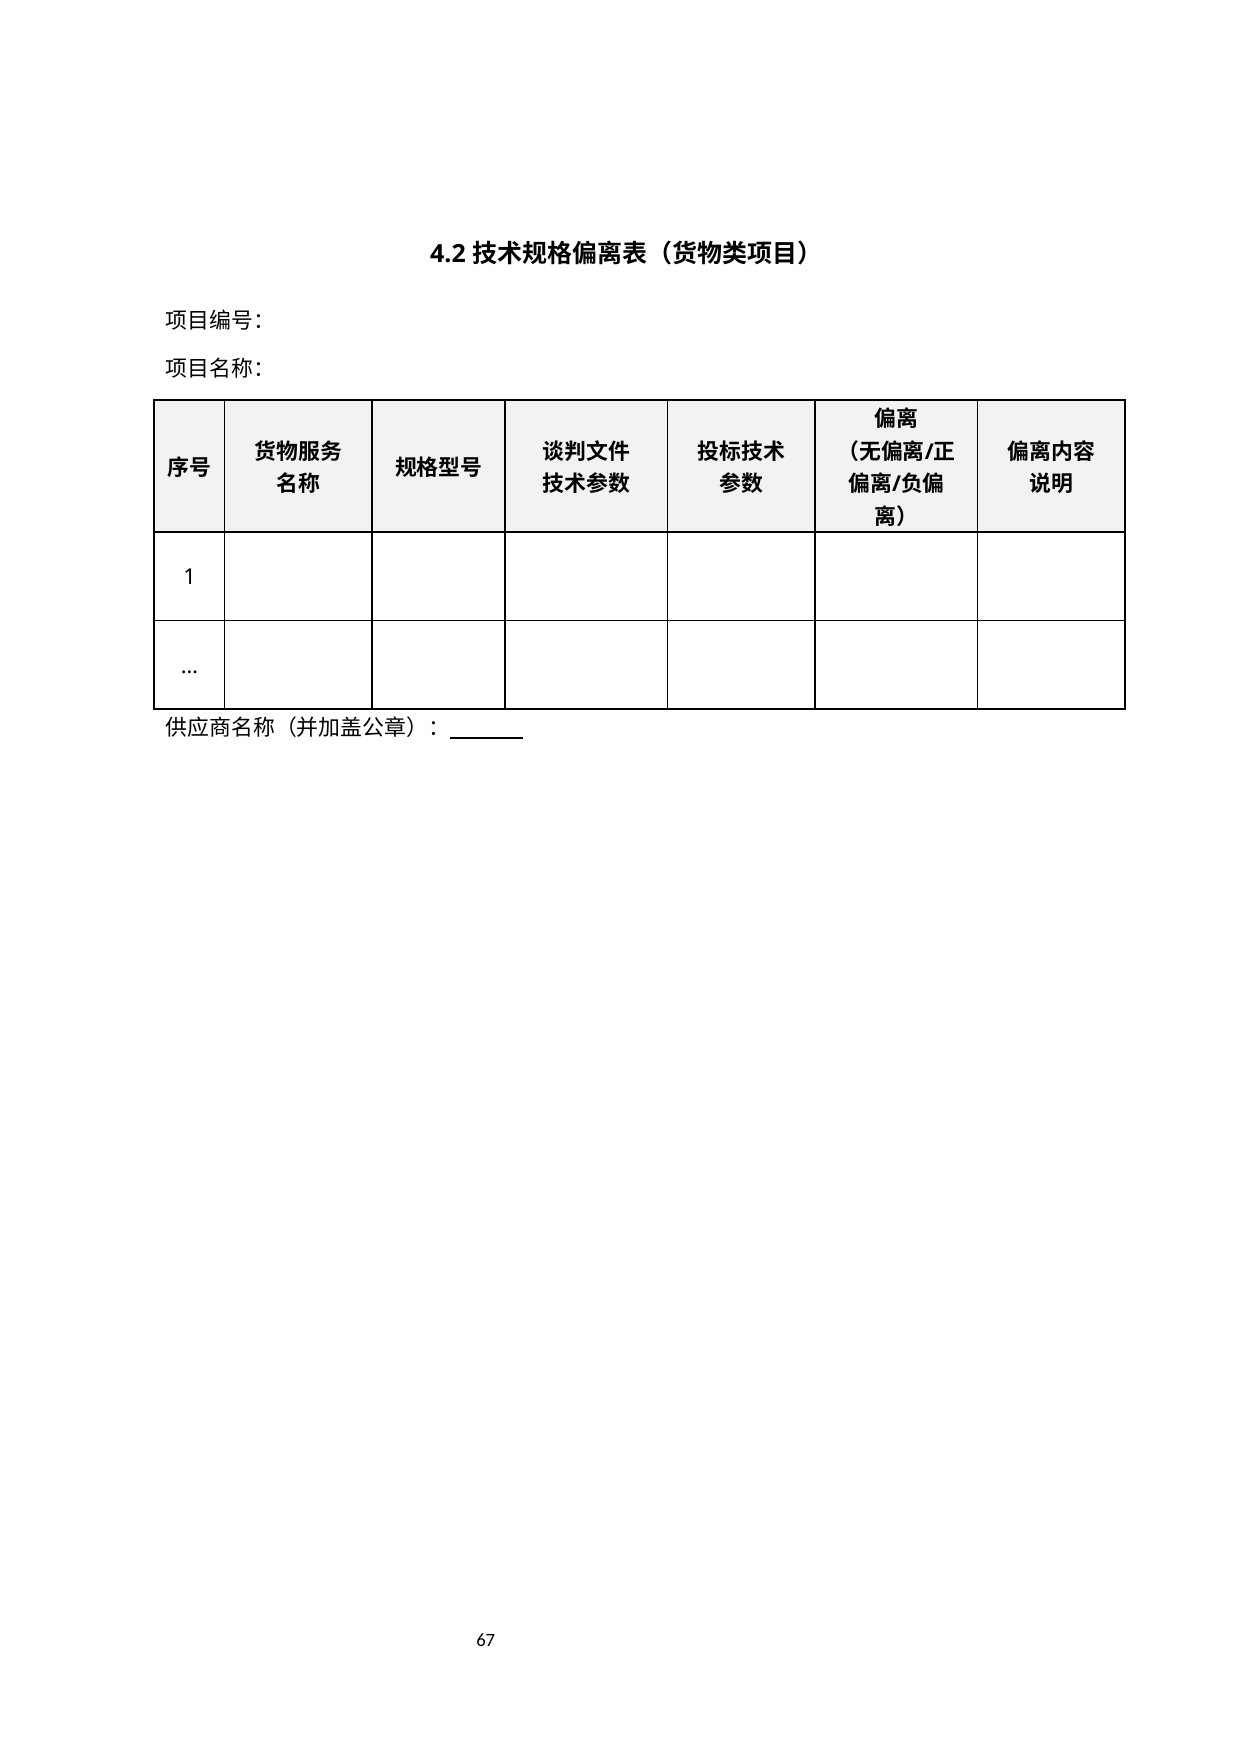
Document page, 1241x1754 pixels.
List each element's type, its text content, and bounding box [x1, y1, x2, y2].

text 4.2 技术规格偏离表（货物类项目） [165, 219, 1087, 284]
table_cell [668, 621, 814, 708]
text 供应商名称（并加盖公章）： [165, 710, 1087, 742]
table_cell [506, 621, 667, 708]
table_header 货物服务 名称 [225, 401, 371, 531]
table_cell [816, 533, 977, 619]
table_cell [225, 533, 371, 619]
table_header 投标技术 参数 [668, 401, 814, 531]
table_cell [816, 621, 977, 708]
text 项目编号： [165, 303, 1087, 335]
table_cell … [155, 621, 224, 708]
table_cell [978, 533, 1124, 619]
table_header 谈判文件 技术参数 [506, 401, 667, 531]
table_cell [978, 621, 1124, 708]
table_cell [668, 533, 814, 619]
table_cell 1 [155, 533, 224, 619]
text 项目名称： [165, 351, 1087, 383]
table_cell [506, 533, 667, 619]
table_header 规格型号 [373, 401, 504, 531]
table_header 偏离内容 说明 [978, 401, 1124, 531]
table_cell [373, 621, 504, 708]
table_cell [225, 621, 371, 708]
table_header 偏离 （无偏离/正偏离/负偏离） [816, 401, 977, 531]
table_header 序号 [155, 401, 224, 531]
table_cell [373, 533, 504, 619]
